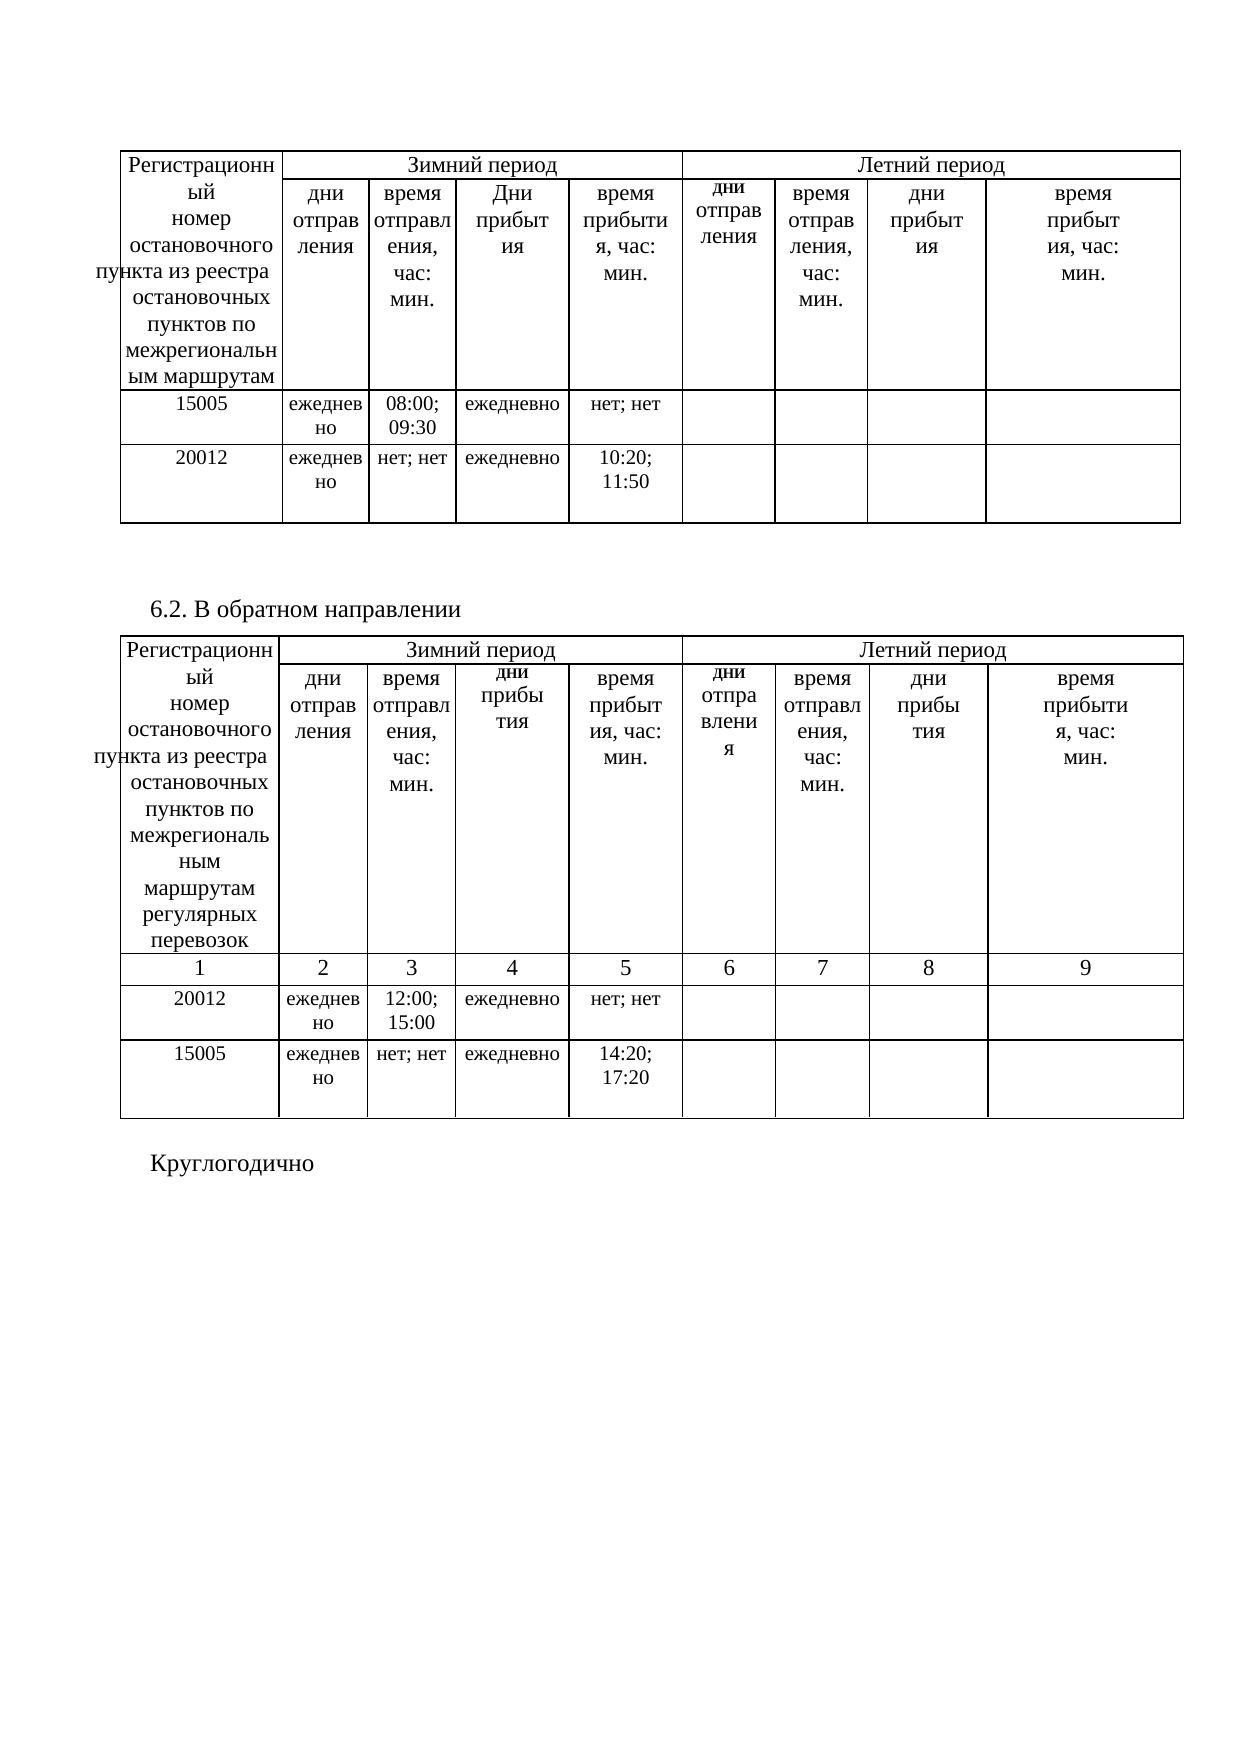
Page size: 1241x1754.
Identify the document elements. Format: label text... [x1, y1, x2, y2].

table_cell ежедневно [280, 1041, 367, 1117]
table_cell ежедневно [456, 1041, 568, 1117]
table_cell дни прибыт ия [868, 180, 985, 389]
table_cell 3 [368, 954, 455, 984]
table_cell [776, 986, 869, 1039]
table_cell Дни прибыт ия [457, 180, 568, 389]
table_cell 5 [570, 954, 682, 984]
table_cell [683, 1041, 775, 1117]
table_cell время прибыт ия, час: мин. [570, 665, 682, 953]
table_cell [870, 1041, 987, 1117]
table_cell 12:00; 15:00 [368, 986, 455, 1039]
table_cell время отправл ения, час: мин. [370, 180, 455, 389]
table_cell 2 [280, 954, 367, 984]
table_cell дни прибы тия [870, 665, 987, 953]
table_cell время прибыти я, час: мин. [570, 180, 682, 389]
table_cell ДНИ прибы тия [456, 665, 568, 953]
table_cell время прибыт ия, час: мин. [987, 180, 1180, 389]
table_header Зимний период [280, 637, 682, 663]
table_cell ежедневно [456, 986, 568, 1039]
table_header Зимний период [283, 152, 682, 178]
table_cell [989, 1041, 1183, 1117]
text 6.2. В обратном направлении [150, 594, 1090, 622]
table_cell дни отправ ления [283, 180, 368, 389]
table_cell 08:00; 09:30 [370, 391, 455, 444]
table_cell 4 [456, 954, 568, 984]
table_cell [870, 986, 987, 1039]
table_cell время отправл ения, час: мин. [776, 665, 869, 953]
table_cell ДНИ отпра влени я [683, 665, 775, 953]
table_cell 15005 [121, 391, 282, 444]
table_cell 9 [989, 954, 1183, 984]
table_cell 8 [870, 954, 987, 984]
table_header Регистрационный номер остановочного пункта из реестра остановочных пунктов по межрегиональным маршрутам регулярных перевозок [121, 637, 278, 953]
table_cell 20012 [121, 445, 282, 522]
table_cell 14:20; 17:20 [570, 1041, 682, 1117]
table_cell 15005 [121, 1041, 278, 1117]
table_cell 7 [776, 954, 869, 984]
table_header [121, 152, 282, 389]
table_cell [683, 391, 774, 444]
table_cell ежедневно [457, 391, 568, 444]
table_cell [989, 986, 1183, 1039]
table_cell время отправ ления, час: мин. [776, 180, 867, 389]
table_cell ДНИ отправ ления [683, 180, 774, 389]
table_cell 10:20; 11:50 [570, 445, 682, 522]
table_header Летний период [683, 637, 1183, 663]
table_cell 1 [121, 954, 278, 984]
table_cell ежедневно [457, 445, 568, 522]
table_cell время отправл ения, час: мин. [368, 665, 455, 953]
table_cell [776, 445, 867, 522]
text Круглогодично [150, 1148, 1090, 1176]
table_cell время прибыти я, час: мин. [989, 665, 1183, 953]
table_cell [683, 445, 774, 522]
table_cell 6 [683, 954, 775, 984]
table_cell нет; нет [370, 445, 455, 522]
table_cell нет; нет [570, 391, 682, 444]
table_header Летний период [683, 152, 1180, 178]
table_cell [868, 445, 985, 522]
table_cell [868, 391, 985, 444]
table_cell [987, 391, 1180, 444]
table_cell ежедневно [283, 445, 368, 522]
table_cell [776, 1041, 869, 1117]
table_cell ежедневно [283, 391, 368, 444]
table_cell ежедневно [280, 986, 367, 1039]
table_cell дни отправ ления [280, 665, 367, 953]
table_cell нет; нет [368, 1041, 455, 1117]
table_cell нет; нет [570, 986, 682, 1039]
table_cell [987, 445, 1180, 522]
table_cell [776, 391, 867, 444]
table_cell 20012 [121, 986, 278, 1039]
table_cell [683, 986, 775, 1039]
